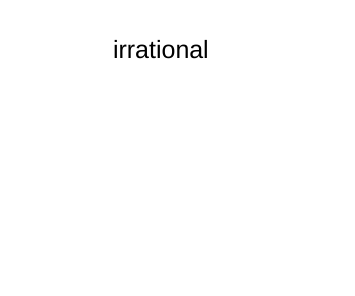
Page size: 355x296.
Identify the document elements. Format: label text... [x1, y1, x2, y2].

text irrational [113, 35, 242, 64]
